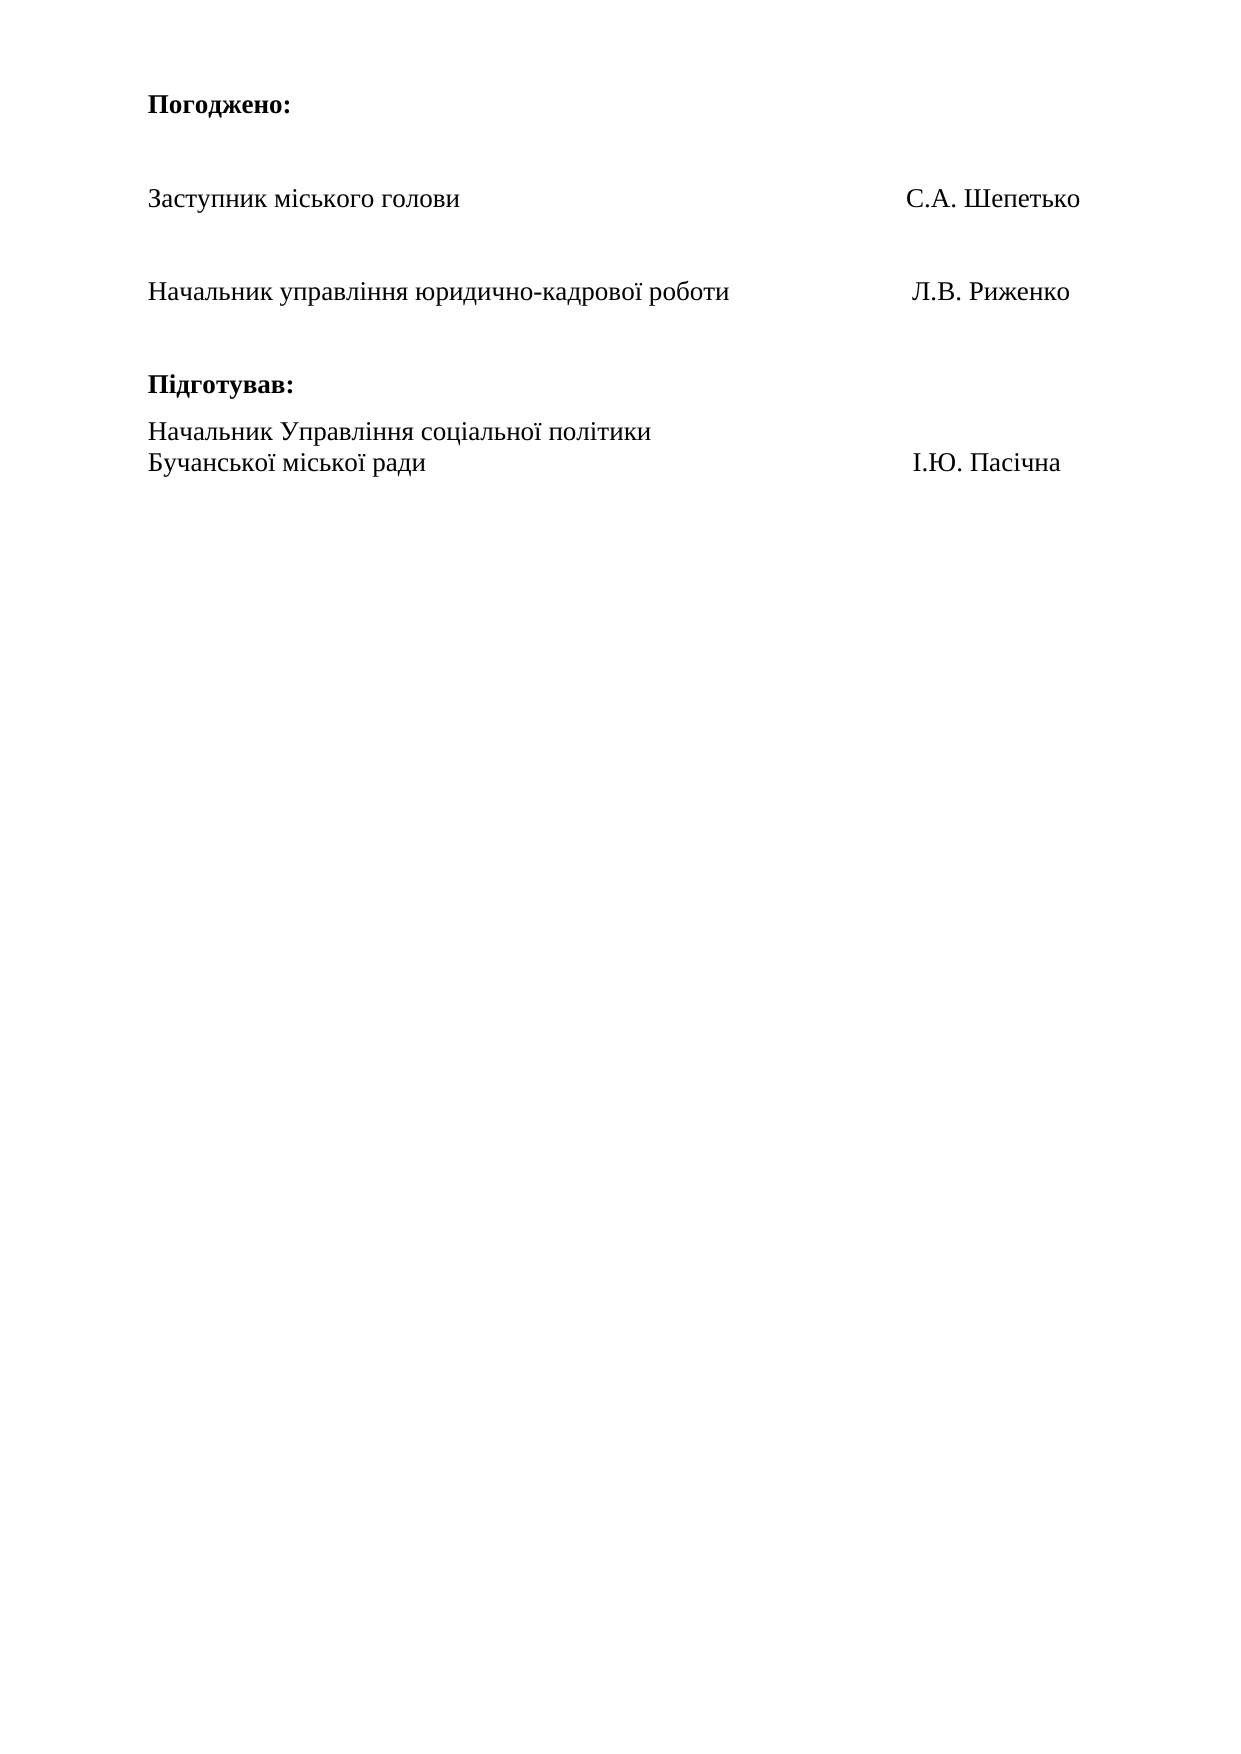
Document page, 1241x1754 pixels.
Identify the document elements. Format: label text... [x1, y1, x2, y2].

text Заступник міського голови С.А. Шепетько [148, 182, 1152, 213]
text Начальник управління юридично-кадрової роботи Л.В. Риженко [148, 275, 1152, 306]
text Підготував: [148, 368, 1152, 400]
text Погоджено: [148, 88, 1152, 120]
text Начальник Управління соціальної політики [148, 415, 1152, 446]
text Бучанської міської ради І.Ю. Пасічна [148, 446, 1152, 477]
